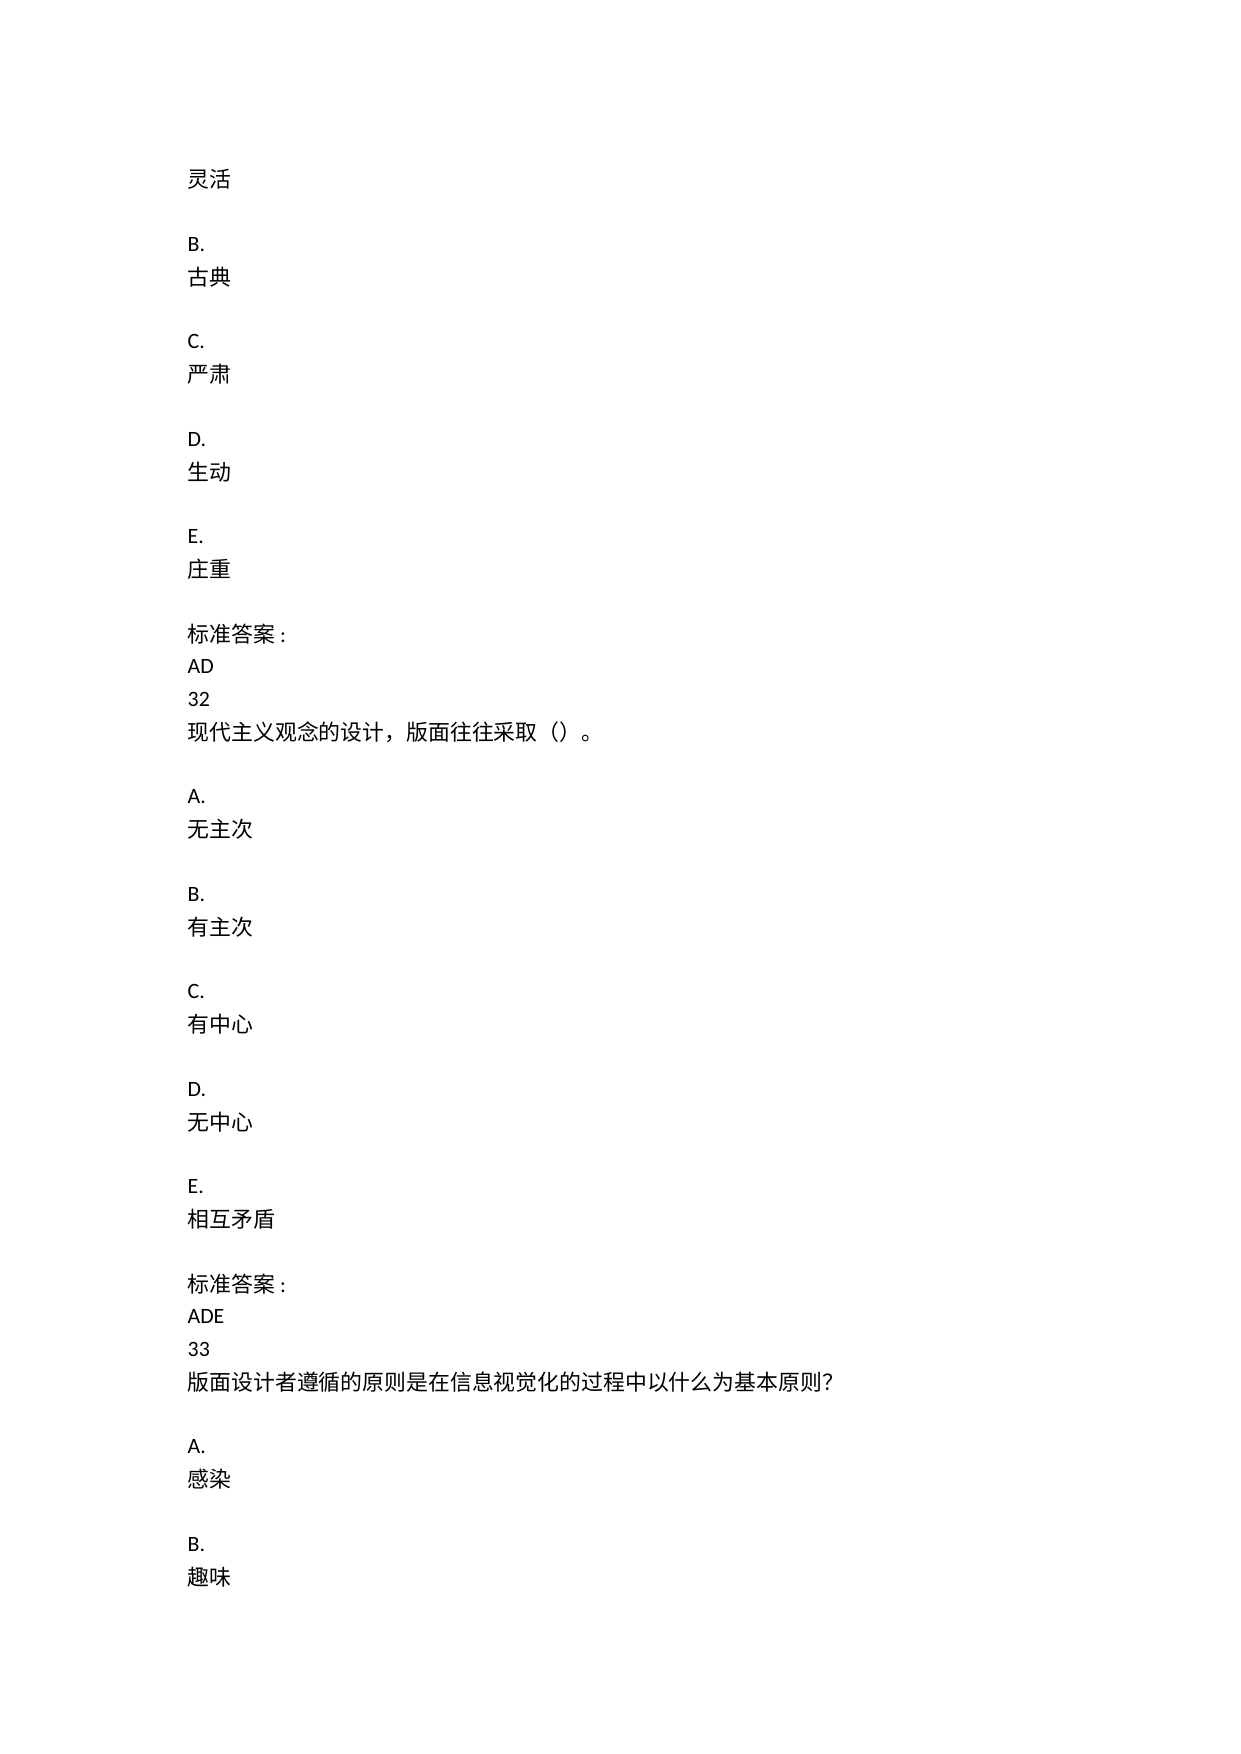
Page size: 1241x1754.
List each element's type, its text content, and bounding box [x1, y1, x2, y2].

text B. [187, 877, 1053, 909]
text 趣味 [187, 1559, 1053, 1592]
text 相互矛盾 [187, 1202, 1053, 1234]
text AD [187, 649, 1053, 682]
text E. [187, 1169, 1053, 1202]
text B. [187, 1527, 1053, 1559]
text 有中心 [187, 1007, 1053, 1039]
text 有主次 [187, 909, 1053, 942]
text 生动 [187, 454, 1053, 487]
text 灵活 [187, 162, 1053, 194]
text C. [187, 974, 1053, 1007]
text D. [187, 1072, 1053, 1104]
text B. [187, 227, 1053, 259]
text ADE [187, 1299, 1053, 1332]
text 严肃 [187, 357, 1053, 389]
text 庄重 [187, 552, 1053, 584]
text A. [187, 1429, 1053, 1462]
text D. [187, 422, 1053, 454]
text E. [187, 519, 1053, 552]
text 标准答案 : [187, 1267, 1053, 1299]
text 现代主义观念的设计，版面往往采取（）。 [187, 714, 1053, 747]
text 无中心 [187, 1104, 1053, 1137]
text 标准答案 : [187, 617, 1053, 649]
text 感染 [187, 1462, 1053, 1494]
text 版面设计者遵循的原则是在信息视觉化的过程中以什么为基本原则？ [187, 1364, 1053, 1397]
text C. [187, 324, 1053, 357]
text 33 [187, 1332, 1053, 1364]
text 古典 [187, 259, 1053, 292]
text A. [187, 779, 1053, 812]
text 32 [187, 682, 1053, 714]
text 无主次 [187, 812, 1053, 844]
